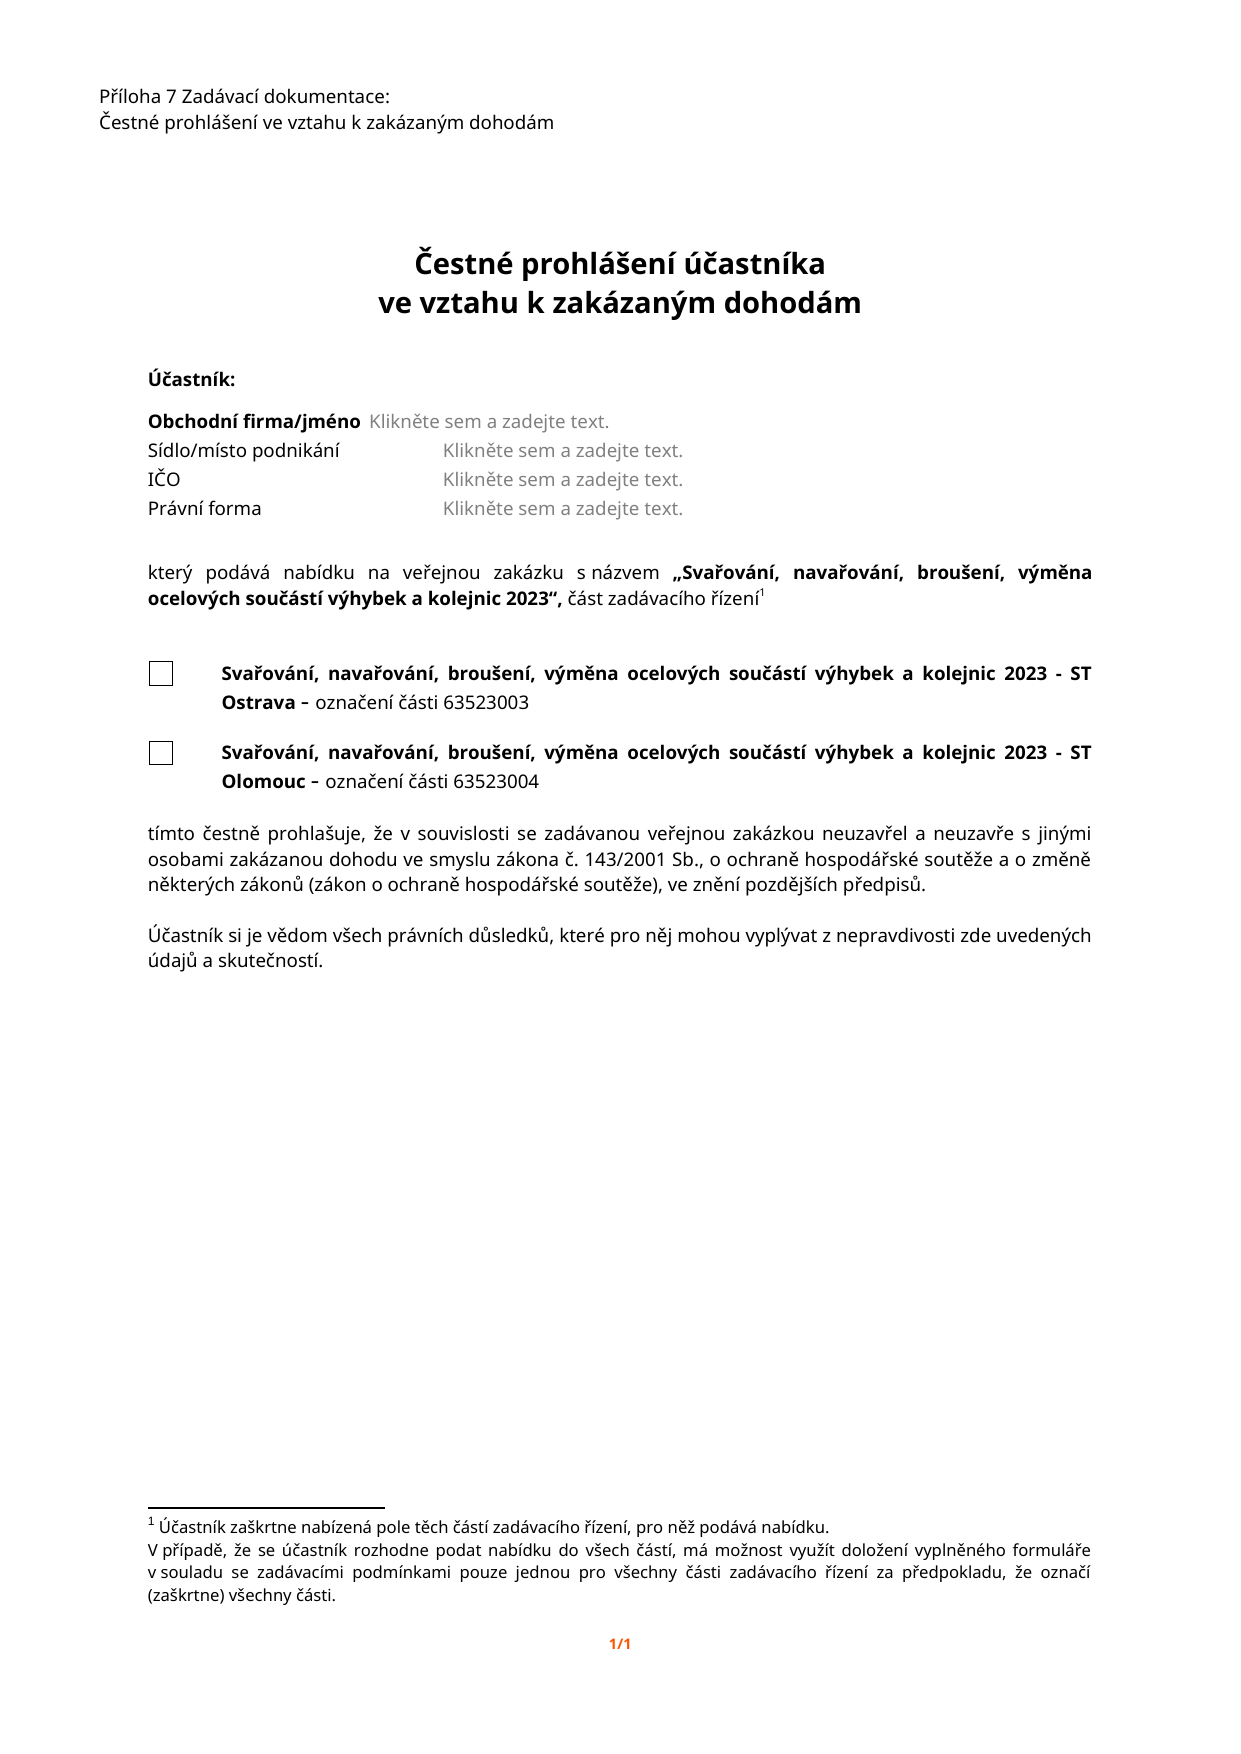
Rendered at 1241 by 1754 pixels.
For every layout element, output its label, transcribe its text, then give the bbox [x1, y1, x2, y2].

title Čestné prohlášení účastníka [148, 243, 1093, 283]
text Svařování, navařování, broušení, výměna ocelových součástí výhybek a kolejnic 2023 - ST Ostrava - označení části 63523003 [148, 660, 1093, 715]
text Svařování, navařování, broušení, výměna ocelových součástí výhybek a kolejnic 2023 - ST Olomouc - označení části 63523004 [148, 740, 1093, 794]
text ve vztahu k zakázaným dohodám [148, 283, 1093, 322]
text Právní forma [148, 492, 1093, 521]
text tímto čestně prohlašuje, že v souvislosti se zadávanou veřejnou zakázkou neuzavřel a neuzavře s jinými osobami zakázanou dohodu ve smyslu zákona č. 143/2001 Sb., o ochraně hospodářské soutěže a o změně některých zákonů (zákon o ochraně hospodářské soutěže), ve znění pozdějších předpisů. [148, 820, 1093, 897]
text Účastník: [148, 362, 1093, 393]
text IČO [148, 463, 1093, 492]
text Účastník si je vědom všech právních důsledků, které pro něj mohou vyplývat z nepravdivosti zde uvedených údajů a skutečností. [148, 922, 1093, 973]
text Sídlo/místo podnikání [148, 434, 1093, 463]
text který podává nabídku na veřejnou zakázku s názvem „Svařování, navařování, broušení, výměna ocelových součástí výhybek a kolejnic 2023“, část zadávacího řízení [148, 559, 1093, 610]
text Obchodní firma/jméno [148, 406, 1093, 434]
